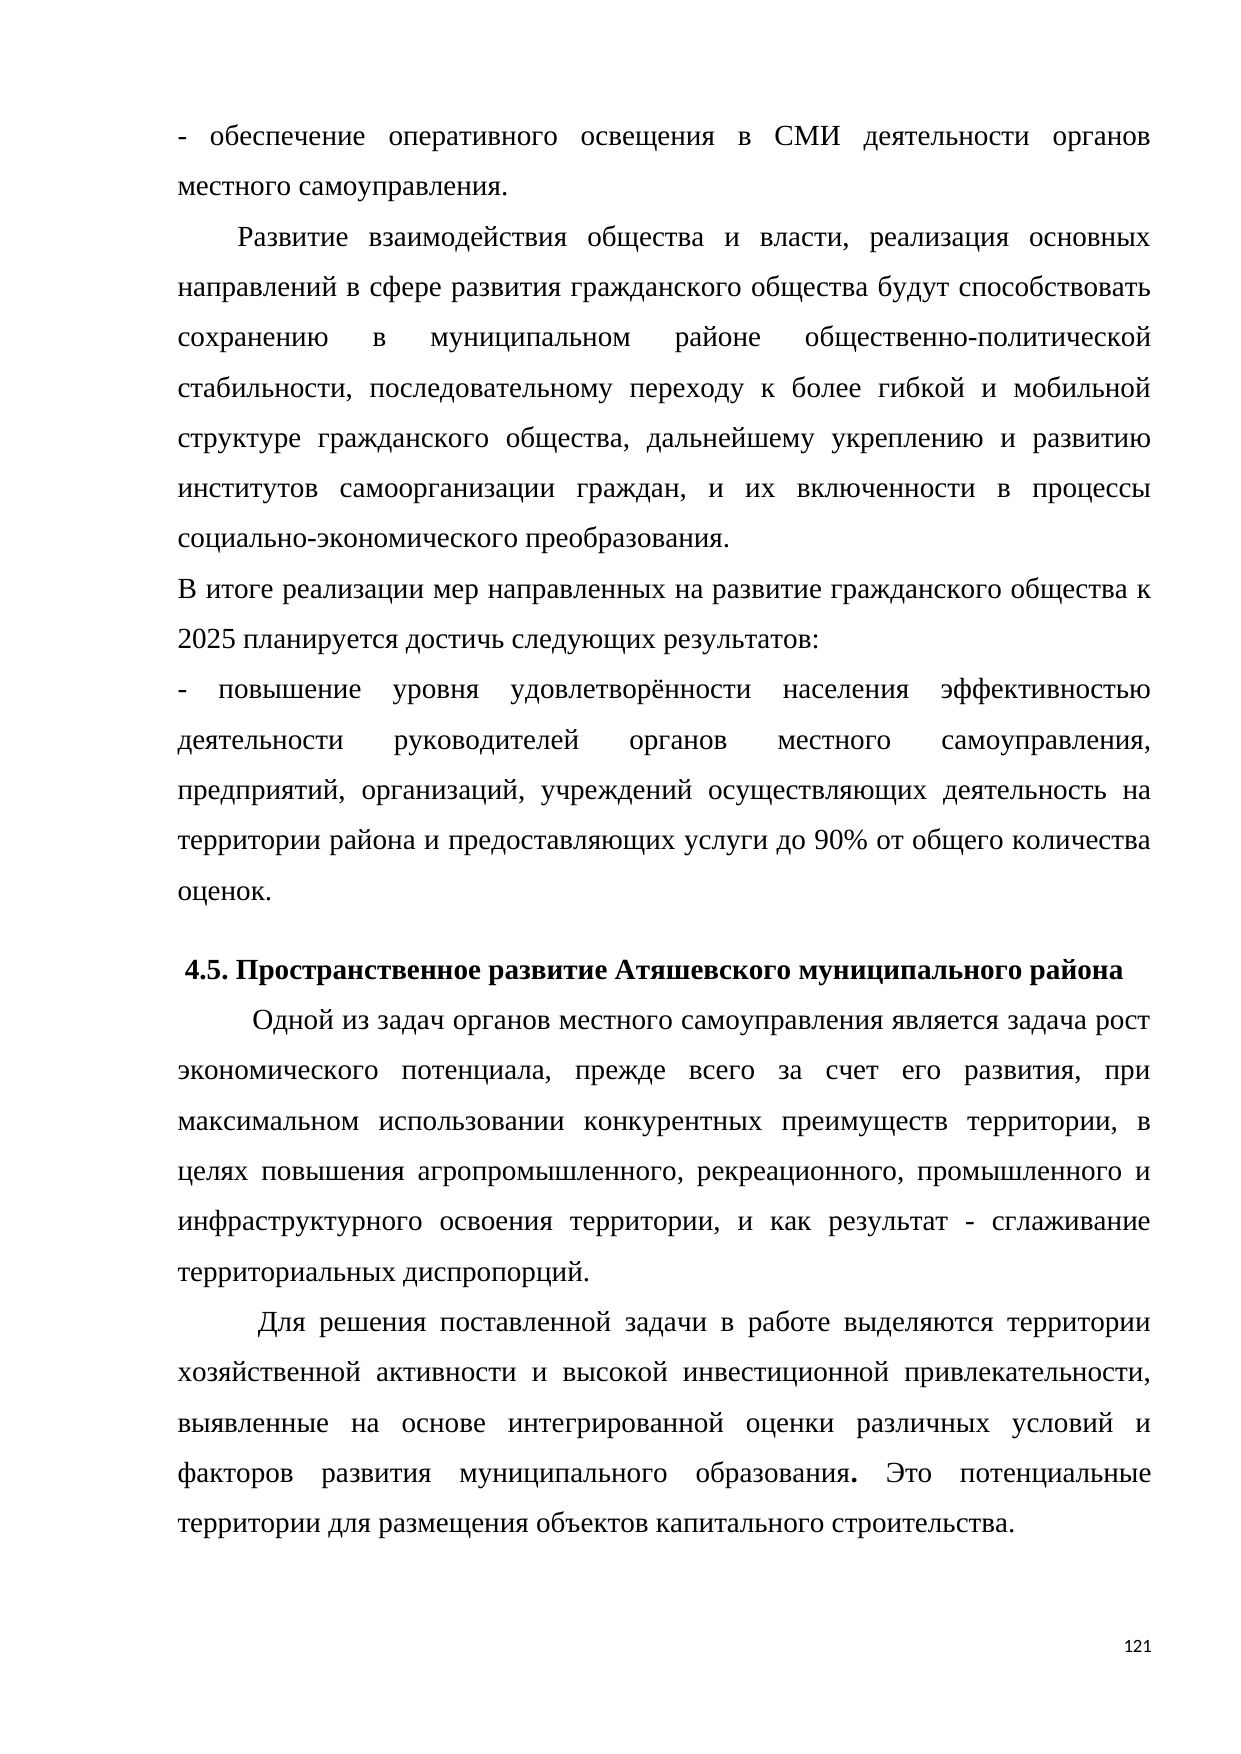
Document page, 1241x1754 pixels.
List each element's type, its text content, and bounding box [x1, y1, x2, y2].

text Для решения поставленной задачи в работе выделяются территории хозяйственной активности и высокой инвестиционной привлекательности, выявленные на основе интегрированной оценки различных условий и факторов развития муниципального образования. Это потенциальные территории для размещения объектов капитального строительства. [177, 1304, 1152, 1539]
text Развитие взаимодействия общества и власти, реализация основных направлений в сфере развития гражданского общества будут способствовать сохранению в муниципальном районе общественно-политической стабильности, последовательному переходу к более гибкой и мобильной структуре гражданского общества, дальнейшему укреплению и развитию институтов самоорганизации граждан, и их включенности в процессы социально-экономического преобразования. [177, 219, 1152, 554]
text - повышение уровня удовлетворённости населения эффективностью деятельности руководителей органов местного самоуправления, предприятий, организаций, учреждений осуществляющих деятельность на территории района и предоставляющих услуги до 90% от общего количества оценок. [177, 672, 1152, 906]
text Одной из задач органов местного самоуправления является задача рост экономического потенциала, прежде всего за счет его развития, при максимальном использовании конкурентных преимуществ территории, в целях повышения агропромышленного, рекреационного, промышленного и инфраструктурного освоения территории, и как результат - сглаживание территориальных диспропорций. [177, 1002, 1152, 1287]
text 4.5. Пространственное развитие Атяшевского муниципального района [177, 952, 1152, 985]
text В итоге реализации мер направленных на развитие гражданского общества к 2025 планируется достичь следующих результатов: [177, 571, 1152, 655]
text - обеспечение оперативного освещения в СМИ деятельности органов местного самоуправления. [177, 118, 1152, 202]
